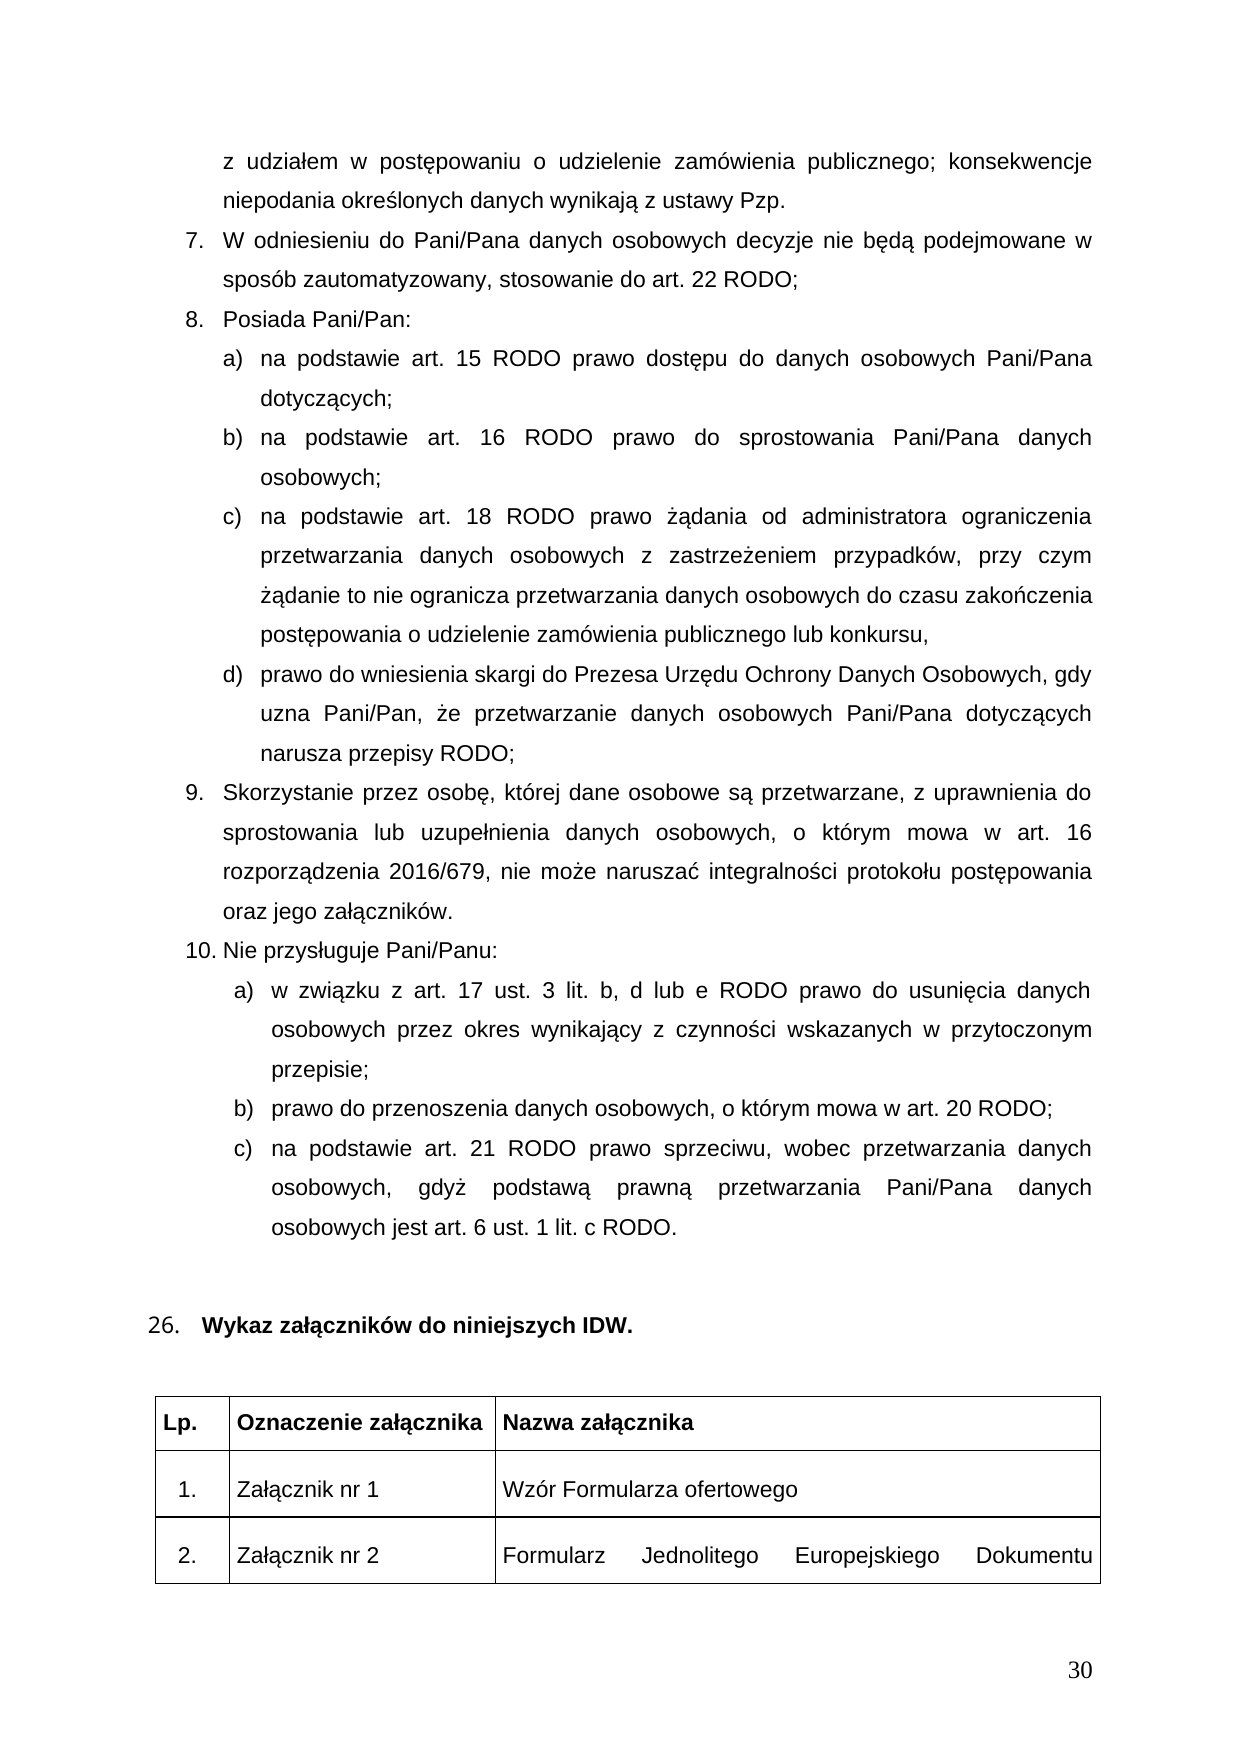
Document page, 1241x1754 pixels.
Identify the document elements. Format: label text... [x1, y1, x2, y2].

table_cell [496, 1518, 1100, 1583]
list W odniesieniu do Pani/Pana danych osobowych decyzje nie będą podejmowane w sposób zautomatyzowany, stosowanie do art. 22 RODO; [185, 227, 1092, 292]
table_header Nazwa załącznika [496, 1397, 1100, 1450]
table_cell [156, 1518, 229, 1583]
table_cell Wzór Formularza ofertowego [496, 1451, 1100, 1516]
table_cell [156, 1451, 229, 1516]
table_cell Załącznik nr 2 [230, 1518, 495, 1583]
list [185, 148, 1092, 213]
table_header Oznaczenie załącznika [230, 1397, 495, 1450]
list na podstawie art. 21 RODO prawo sprzeciwu, wobec przetwarzania danych osobowych, gdyż podstawą prawną przetwarzania Pani/Pana danych osobowych jest art. 6 ust. 1 lit. c RODO. [233, 1135, 1092, 1240]
list na podstawie art. 15 RODO prawo dostępu do danych osobowych Pani/Pana dotyczących; [223, 345, 1092, 411]
list Skorzystanie przez osobę, której dane osobowe są przetwarzane, z uprawnienia do sprostowania lub uzupełnienia danych osobowych, o którym mowa w art. 16 rozporządzenia 2016/679, nie może naruszać integralności protokołu postępowania oraz jego załączników. [185, 779, 1092, 924]
list na podstawie art. 18 RODO prawo żądania od administratora ograniczenia przetwarzania danych osobowych z zastrzeżeniem przypadków, przy czym żądanie to nie ogranicza przetwarzania danych osobowych do czasu zakończenia postępowania o udzielenie zamówienia publicznego lub konkursu, [223, 503, 1092, 648]
list w związku z art. 17 ust. 3 lit. b, d lub e RODO prawo do usunięcia danych osobowych przez okres wynikający z czynności wskazanych w przytoczonym przepisie; [233, 977, 1092, 1082]
table_header Lp. [156, 1397, 229, 1450]
list Nie przysługuje Pani/Panu: [185, 937, 1092, 964]
list na podstawie art. 16 RODO prawo do sprostowania Pani/Pana danych osobowych; [223, 424, 1092, 490]
table_cell Załącznik nr 1 [230, 1451, 495, 1516]
list Posiada Pani/Pan: [185, 306, 1092, 332]
list prawo do wniesienia skargi do Prezesa Urzędu Ochrony Danych Osobowych, gdy uzna Pani/Pan, że przetwarzanie danych osobowych Pani/Pana dotyczących narusza przepisy RODO; [223, 661, 1092, 766]
subtitle Wykaz załączników do niniejszych IDW. [148, 1309, 1092, 1341]
list prawo do przenoszenia danych osobowych, o którym mowa w art. 20 RODO; [233, 1095, 1092, 1122]
